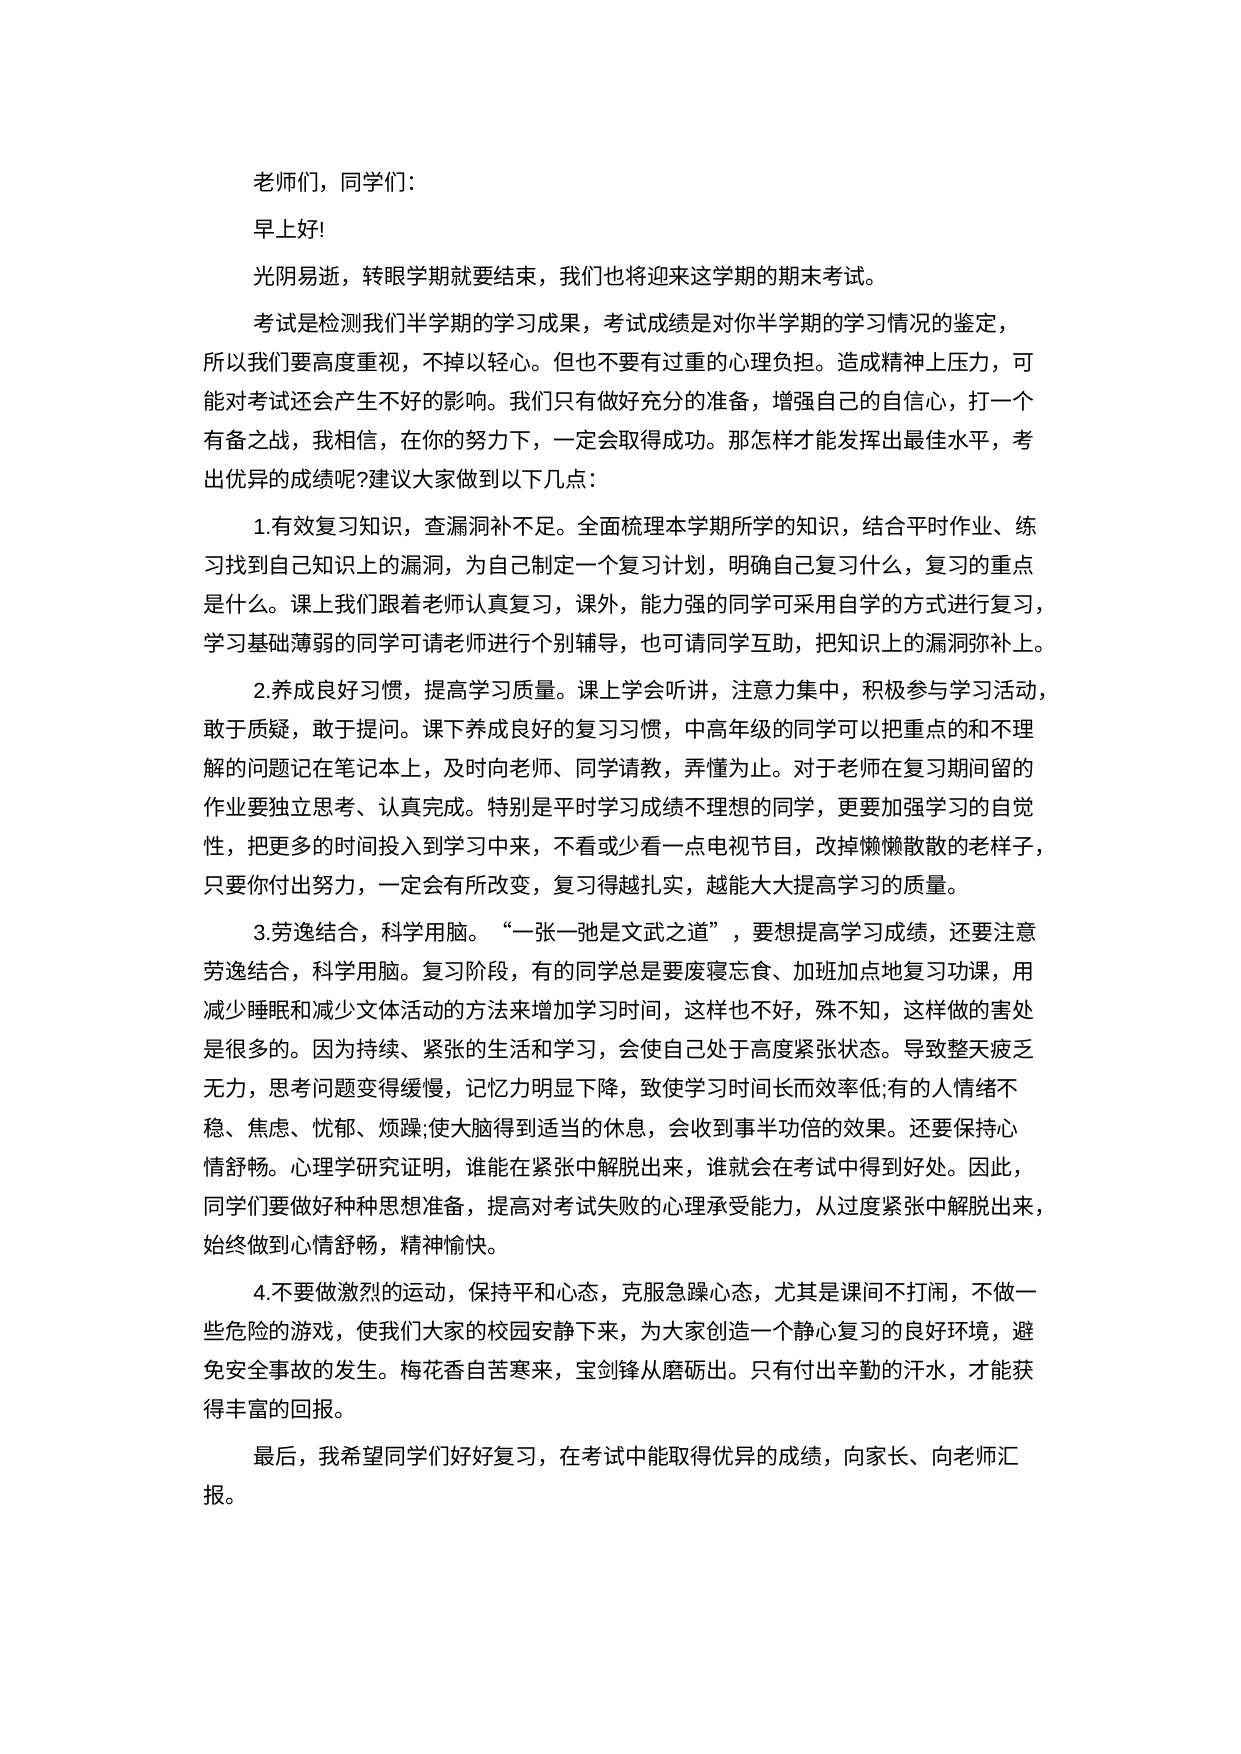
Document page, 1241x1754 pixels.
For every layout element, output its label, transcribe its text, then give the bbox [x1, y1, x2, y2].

text 最后，我希望同学们好好复习，在考试中能取得优异的成绩，向家长、向老师汇报。 [203, 1431, 1037, 1509]
text 2.养成良好习惯，提高学习质量。课上学会听讲，注意力集中，积极参与学习活动，敢于质疑，敢于提问。课下养成良好的复习习惯，中高年级的同学可以把重点的和不理解的问题记在笔记本上，及时向老师、同学请教，弄懂为止。对于老师在复习期间留的作业要独立思考、认真完成。特别是平时学习成绩不理想的同学，更要加强学习的自觉性，把更多的时间投入到学习中来，不看或少看一点电视节目，改掉懒懒散散的老样子，只要你付出努力，一定会有所改变，复习得越扎实，越能大大提高学习的质量。 [203, 666, 1037, 900]
text 老师们，同学们： [203, 158, 1037, 197]
text 4.不要做激烈的运动，保持平和心态，克服急躁心态，尤其是课间不打闹，不做一些危险的游戏，使我们大家的校园安静下来，为大家创造一个静心复习的良好环境，避免安全事故的发生。梅花香自苦寒来，宝剑锋从磨砺出。只有付出辛勤的汗水，才能获得丰富的回报。 [203, 1267, 1037, 1423]
text 考试是检测我们半学期的学习成果，考试成绩是对你半学期的学习情况的鉴定，所以我们要高度重视，不掉以轻心。但也不要有过重的心理负担。造成精神上压力，可能对考试还会产生不好的影响。我们只有做好充分的准备，增强自己的自信心，打一个有备之战，我相信，在你的努力下，一定会取得成功。那怎样才能发挥出最佳水平，考出优异的成绩呢?建议大家做到以下几点： [203, 298, 1037, 494]
text 3.劳逸结合，科学用脑。“一张一弛是文武之道”，要想提高学习成绩，还要注意劳逸结合，科学用脑。复习阶段，有的同学总是要废寝忘食、加班加点地复习功课，用减少睡眠和减少文体活动的方法来增加学习时间，这样也不好，殊不知，这样做的害处是很多的。因为持续、紧张的生活和学习，会使自己处于高度紧张状态。导致整天疲乏无力，思考问题变得缓慢，记忆力明显下降，致使学习时间长而效率低;有的人情绪不稳、焦虑、忧郁、烦躁;使大脑得到适当的休息，会收到事半功倍的效果。还要保持心情舒畅。心理学研究证明，谁能在紧张中解脱出来，谁就会在考试中得到好处。因此，同学们要做好种种思想准备，提高对考试失败的心理承受能力，从过度紧张中解脱出来，始终做到心情舒畅，精神愉快。 [203, 908, 1037, 1259]
text 光阴易逝，转眼学期就要结束，我们也将迎来这学期的期末考试。 [203, 252, 1037, 291]
text 早上好! [203, 205, 1037, 244]
text 1.有效复习知识，查漏洞补不足。全面梳理本学期所学的知识，结合平时作业、练习找到自己知识上的漏洞，为自己制定一个复习计划，明确自己复习什么，复习的重点是什么。课上我们跟着老师认真复习，课外，能力强的同学可采用自学的方式进行复习，学习基础薄弱的同学可请老师进行个别辅导，也可请同学互助，把知识上的漏洞弥补上。 [203, 502, 1037, 658]
